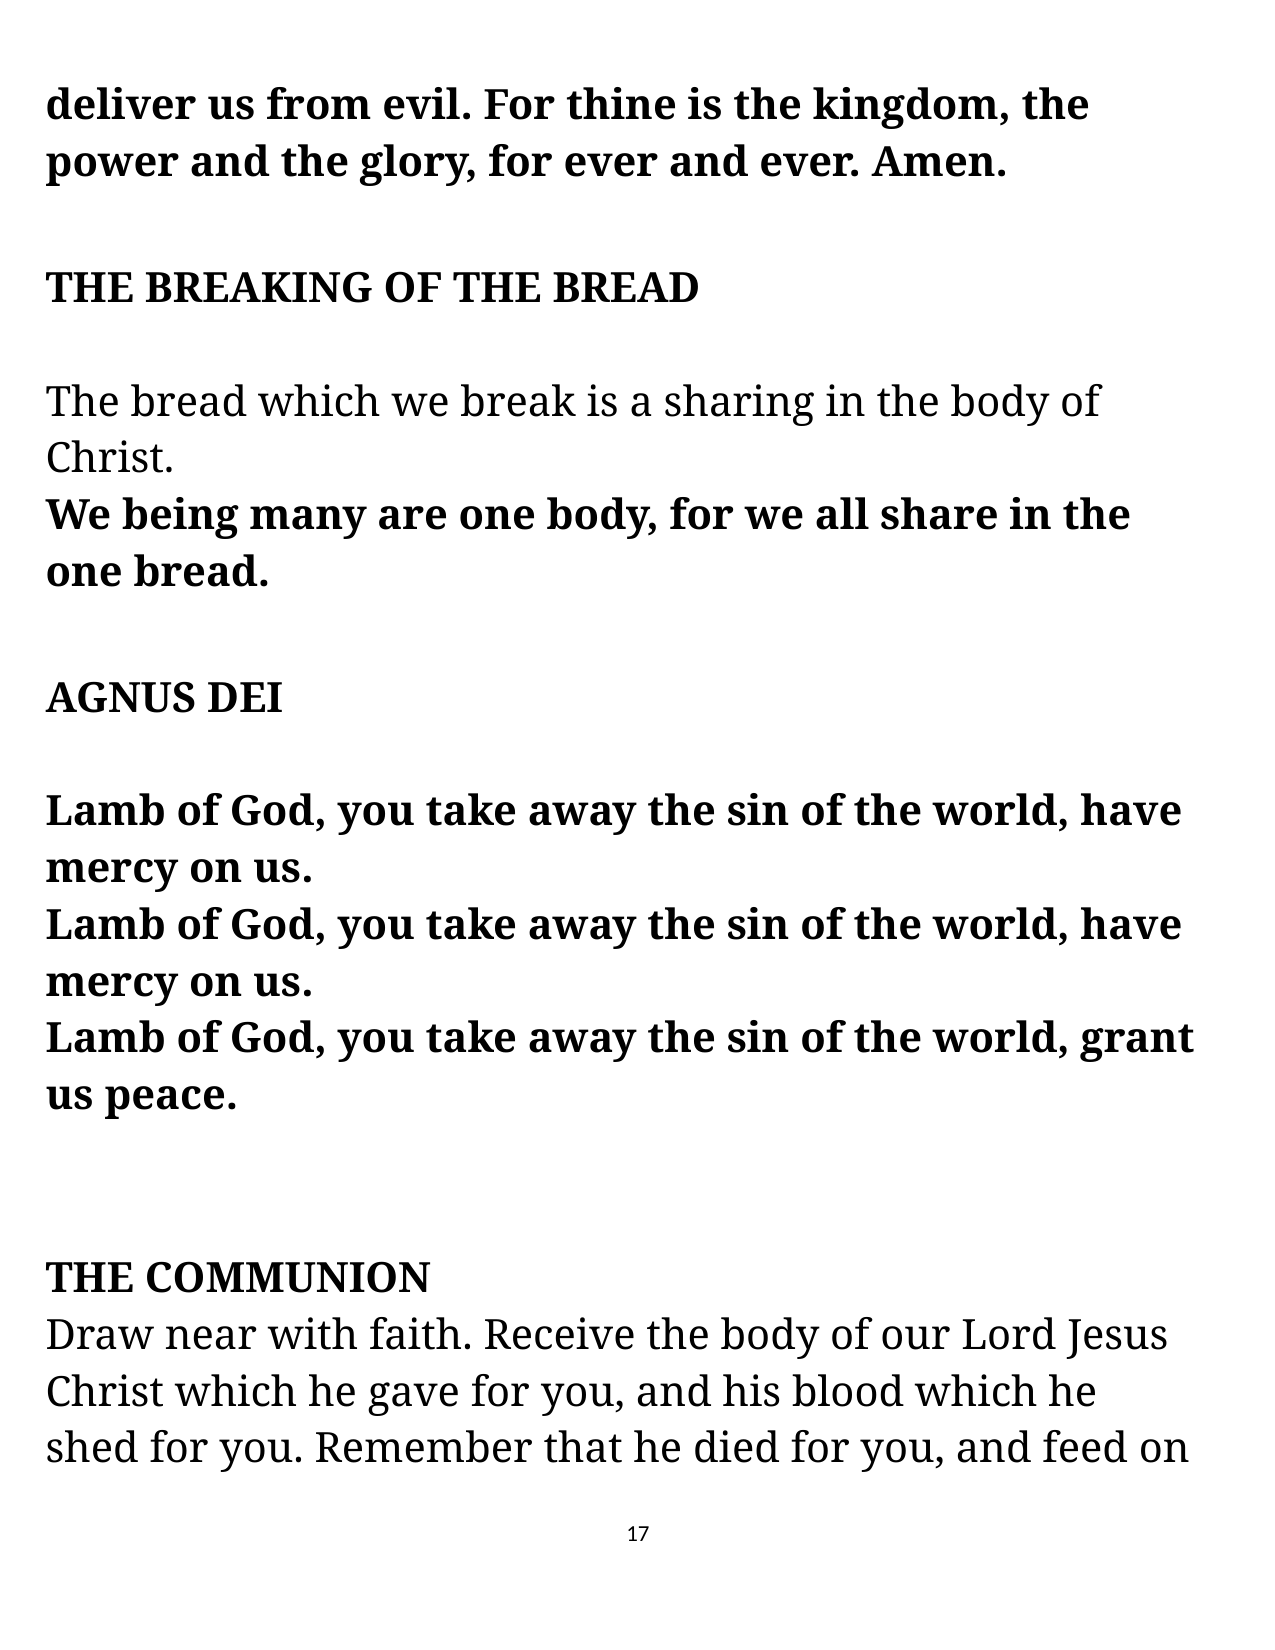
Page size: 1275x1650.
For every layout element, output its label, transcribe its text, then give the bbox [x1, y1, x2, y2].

text The bread which we break is a sharing in the body of Christ. [45, 371, 1200, 485]
text Lamb of God, you take away the sin of the world, have mercy on us. [45, 781, 1200, 895]
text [45, 1305, 1200, 1475]
text AGNUS DEI [45, 668, 1200, 724]
text THE COMMUNION [45, 1248, 1200, 1305]
text THE BREAKING OF THE BREAD [45, 258, 1200, 314]
text We being many are one body, for we all share in the one bread. [45, 485, 1200, 598]
text Lamb of God, you take away the sin of the world, have mercy on us. [45, 895, 1200, 1008]
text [45, 75, 1200, 188]
text Lamb of God, you take away the sin of the world, grant us peace. [45, 1008, 1200, 1122]
